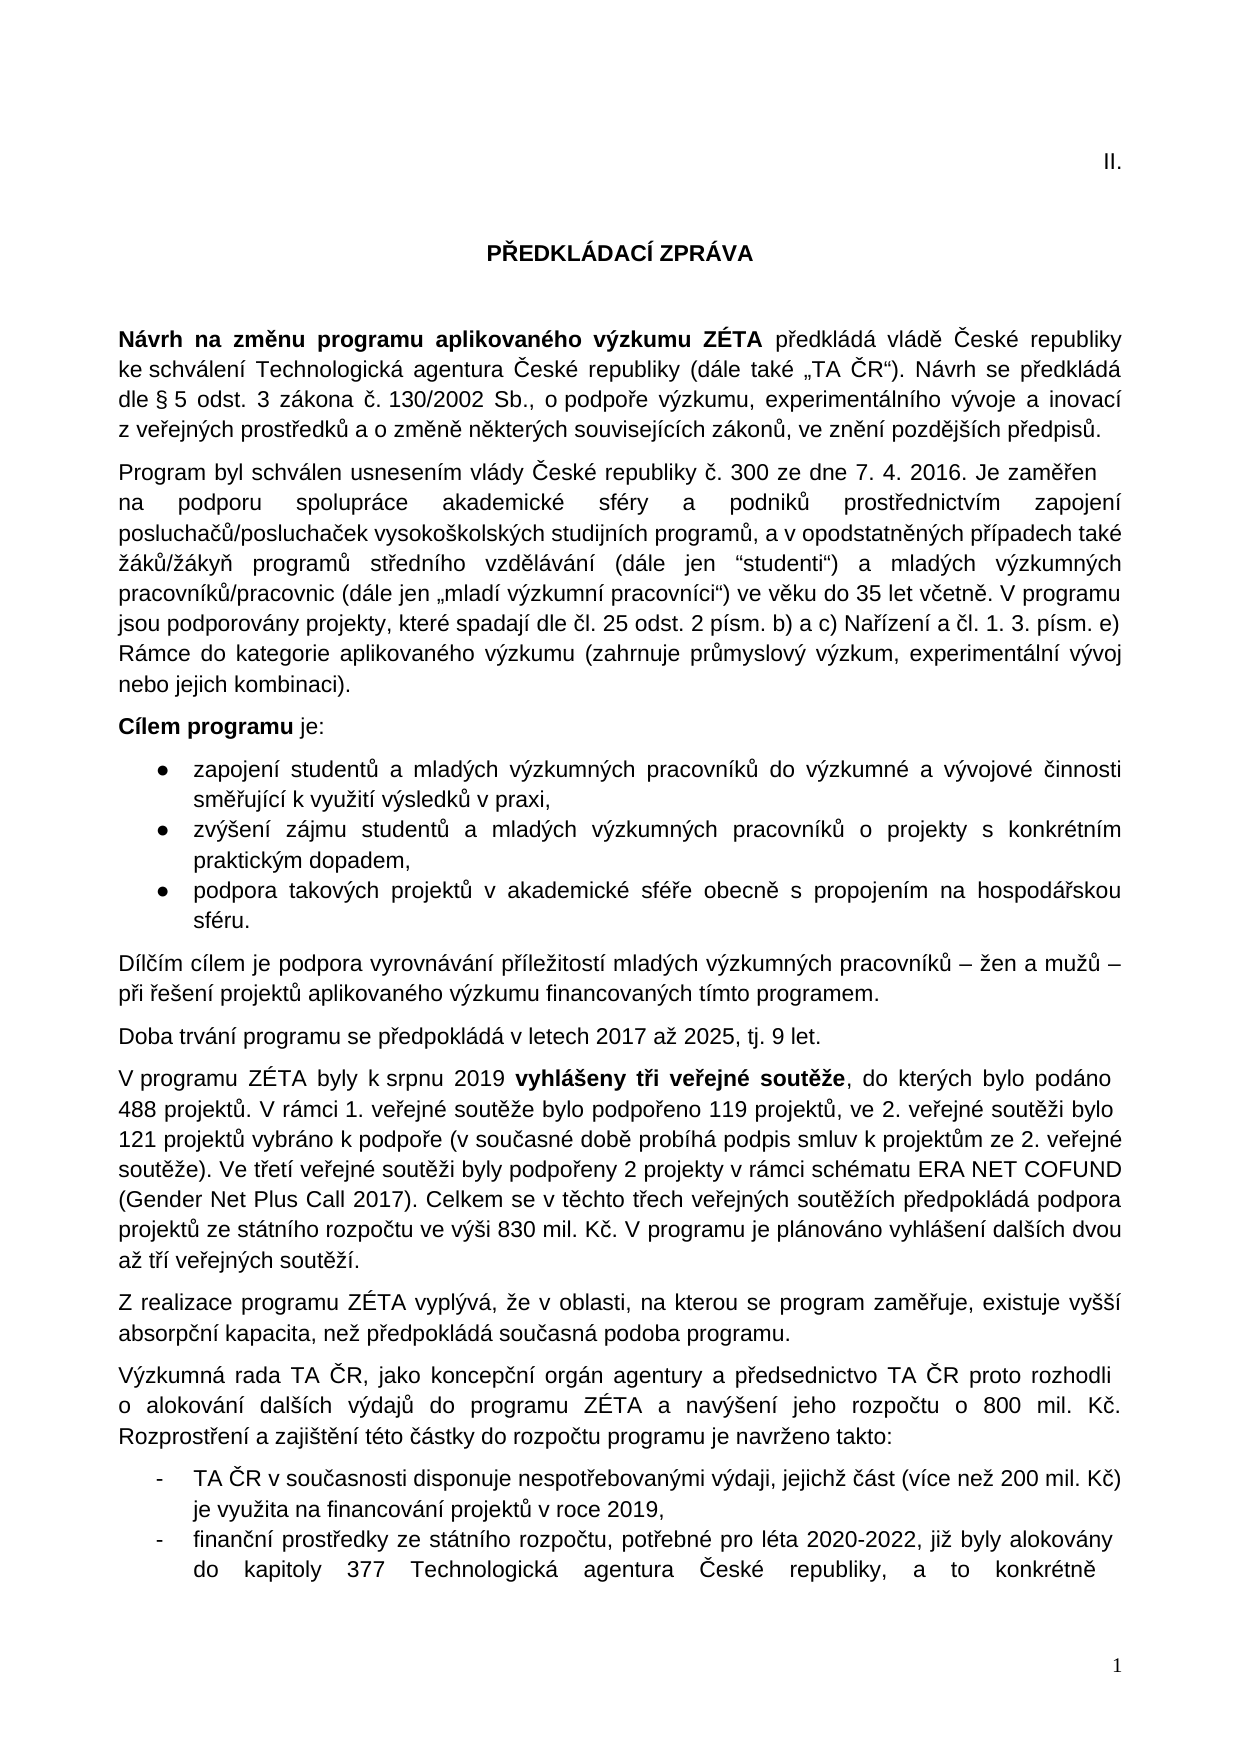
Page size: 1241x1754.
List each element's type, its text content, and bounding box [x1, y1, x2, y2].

text Z realizace programu ZÉTA vyplývá, že v oblasti, na kterou se program zaměřuje, existuje vyšší absorpční kapacita, než předpokládá současná podoba programu. [118, 1289, 1122, 1346]
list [156, 1526, 1122, 1582]
text Program byl schválen usnesením vlády České republiky č. 300 ze dne 7. 4. 2016. Je zaměřen na podporu spolupráce akademické sféry a podniků prostřednictvím zapojení posluchačů/posluchaček vysokoškolských studijních programů, a v opodstatněných případech také žáků/žákyň programů středního vzdělávání (dále jen “studenti“) a mladých výzkumných pracovníků/pracovnic (dále jen „mladí výzkumní pracovníci“) ve věku do 35 let včetně. V programu jsou podporovány projekty, které spadají dle čl. 25 odst. 2 písm. b) a c) Nařízení a čl. 1. 3. písm. e) Rámce do kategorie aplikovaného výzkumu (zahrnuje průmyslový výzkum, experimentální vývoj nebo jejich kombinaci). [118, 459, 1122, 697]
list zvýšení zájmu studentů a mladých výzkumných pracovníků o projekty s konkrétním praktickým dopadem, [156, 816, 1122, 873]
list TA ČR v současnosti disponuje nespotřebovanými výdaji, jejichž část (více než 200 mil. Kč) je využita na financování projektů v roce 2019, [156, 1465, 1122, 1522]
text PŘEDKLÁDACÍ ZPRÁVA [118, 240, 1122, 267]
text Cílem programu je: [118, 713, 1122, 740]
text II. [118, 148, 1122, 174]
text V programu ZÉTA byly k srpnu 2019 vyhlášeny tři veřejné soutěže, do kterých bylo podáno 488 projektů. V rámci 1. veřejné soutěže bylo podpořeno 119 projektů, ve 2. veřejné soutěži bylo 121 projektů vybráno k podpoře (v současné době probíhá podpis smluv k projektům ze 2. veřejné soutěže). Ve třetí veřejné soutěži byly podpořeny 2 projekty v rámci schématu ERA NET COFUND (Gender Net Plus Call 2017). Celkem se v těchto třech veřejných soutěžích předpokládá podpora projektů ze státního rozpočtu ve výši 830 mil. Kč. V programu je plánováno vyhlášení dalších dvou až tří veřejných soutěží. [118, 1065, 1122, 1273]
list zapojení studentů a mladých výzkumných pracovníků do výzkumné a vývojové činnosti směřující k využití výsledků v praxi, [156, 756, 1122, 813]
text Výzkumná rada TA ČR, jako koncepční orgán agentury a předsednictvo TA ČR proto rozhodli o alokování dalších výdajů do programu ZÉTA a navýšení jeho rozpočtu o 800 mil. Kč. Rozprostření a zajištění této částky do rozpočtu programu je navrženo takto: [118, 1362, 1122, 1449]
text Dílčím cílem je podpora vyrovnávání příležitostí mladých výzkumných pracovníků – žen a mužů – při řešení projektů aplikovaného výzkumu financovaných tímto programem. [118, 950, 1122, 1006]
text Doba trvání programu se předpokládá v letech 2017 až 2025, tj. 9 let. [118, 1023, 1122, 1049]
text Návrh na změnu programu aplikovaného výzkumu ZÉTA předkládá vládě České republiky ke schválení Technologická agentura České republiky (dále také „TA ČR“). Návrh se předkládá dle § 5 odst. 3 zákona č. 130/2002 Sb., o podpoře výzkumu, experimentálního vývoje a inovací z veřejných prostředků a o změně některých souvisejících zákonů, ve znění pozdějších předpisů. [118, 326, 1122, 443]
list podpora takových projektů v akademické sféře obecně s propojením na hospodářskou sféru. [156, 877, 1122, 933]
